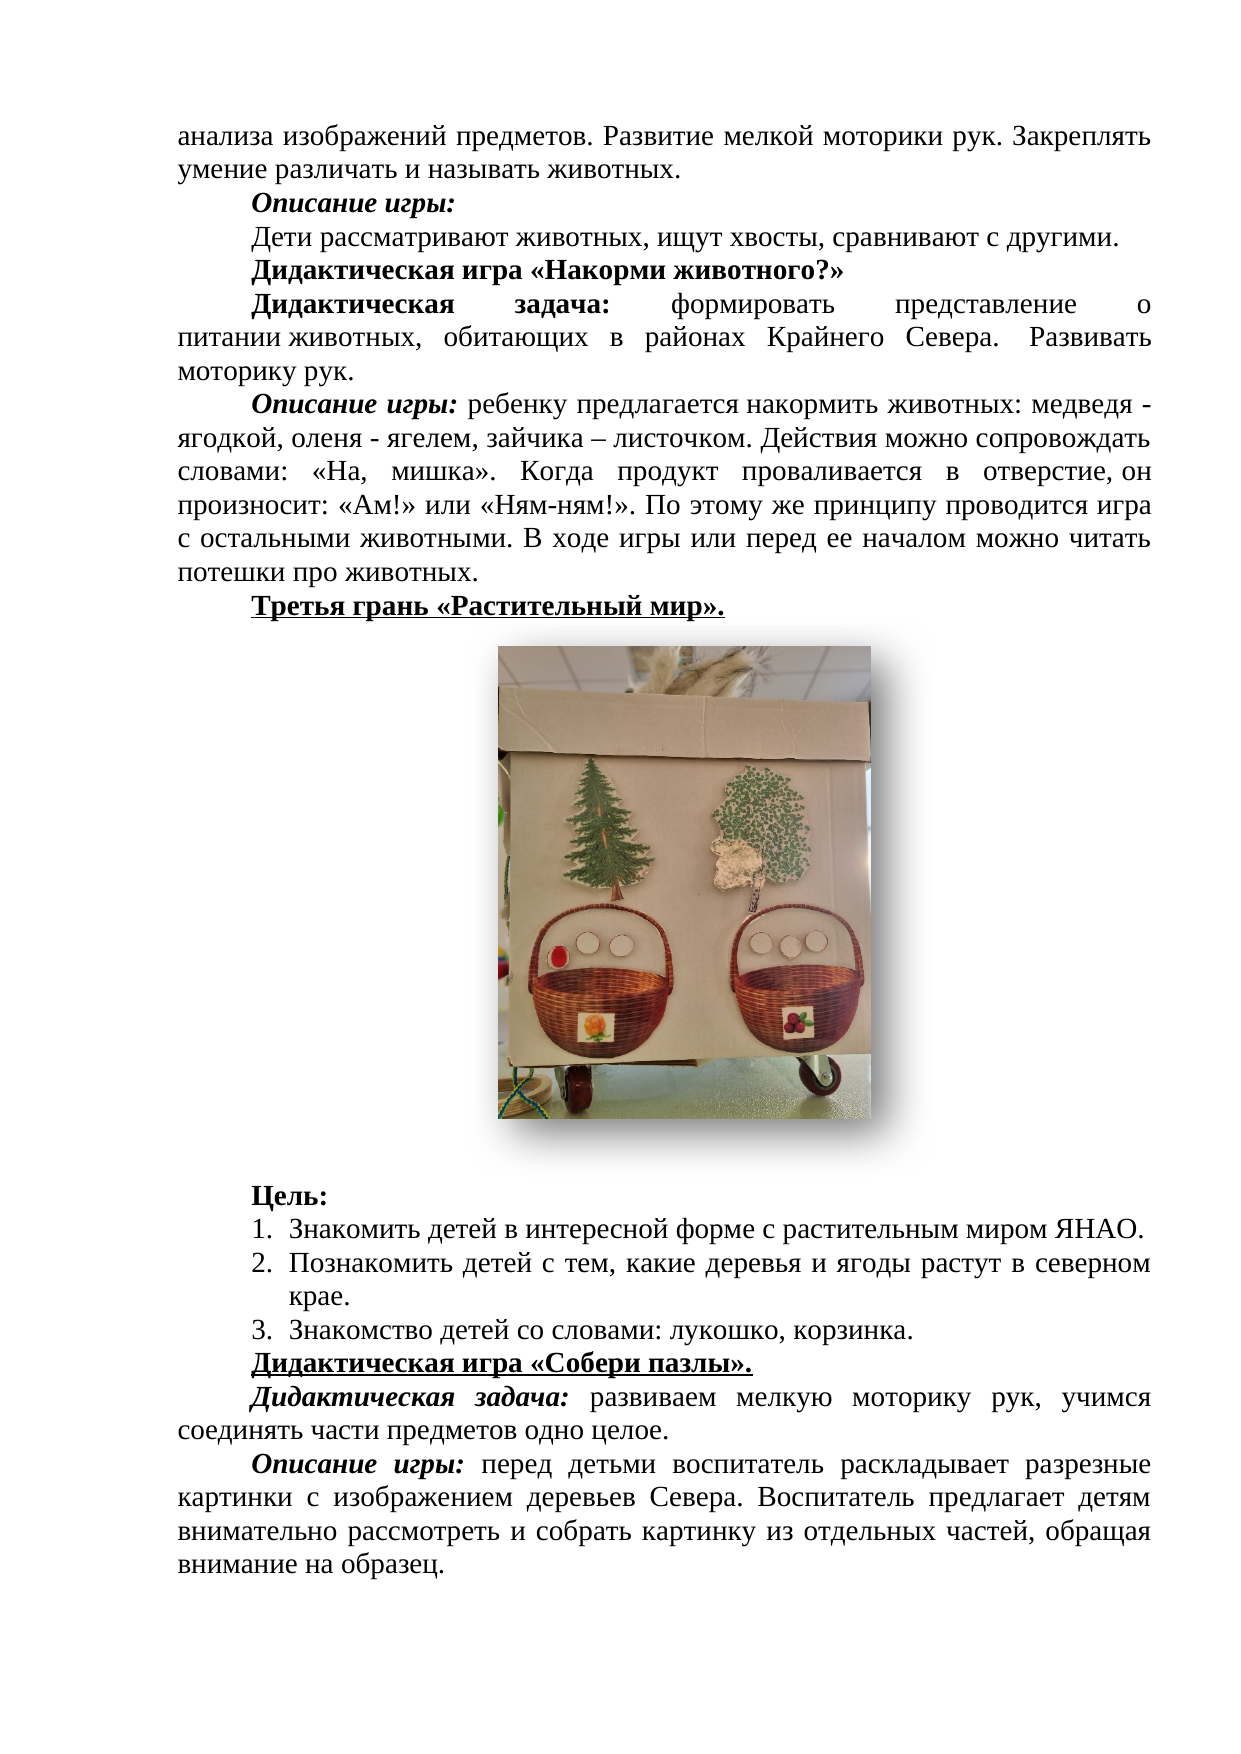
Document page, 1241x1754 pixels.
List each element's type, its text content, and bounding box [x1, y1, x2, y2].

list Познакомить детей с тем, какие деревья и ягоды растут в северном крае. [251, 1245, 1152, 1312]
picture [498, 646, 871, 1119]
text Описание игры: [177, 185, 1152, 219]
text Описание игры: перед детьми воспитатель раскладывает разрезные картинки с изображением деревьев Севера. Воспитатель предлагает детям внимательно рассмотреть и собрать картинку из отдельных частей, обращая внимание на образец. [177, 1446, 1152, 1580]
text Дети рассматривают животных, ищут хвосты, сравнивают с другими. [177, 219, 1152, 252]
text Дидактическая задача: развиваем мелкую моторику рук, учимся соединять части предметов одно целое. [177, 1379, 1152, 1446]
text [177, 118, 1152, 185]
text Дидактическая задача: формировать представление о питании животных, обитающих в районах Крайнего Севера. Развивать моторику рук. [177, 286, 1152, 386]
text Описание игры: ребенку предлагается накормить животных: медведя - ягодкой, оленя - ягелем, зайчика – листочком. Действия можно сопровождать словами: «На, мишка». Когда продукт проваливается в отверстие, он произносит: «Ам!» или «Ням-ням!». По этому же принципу проводится игра с остальными животными. В ходе игры или перед ее началом можно читать потешки про животных. [177, 386, 1152, 588]
text Дидактическая игра «Собери пазлы». [177, 1345, 1152, 1379]
list Знакомить детей в интересной форме с растительным миром ЯНАО. [251, 1211, 1152, 1245]
text Третья грань «Растительный мир». [177, 588, 1152, 621]
text Цель: [177, 1178, 1152, 1211]
list Знакомство детей со словами: лукошко, корзинка. [251, 1312, 1152, 1345]
text Дидактическая игра «Накорми животного?» [177, 252, 1152, 286]
